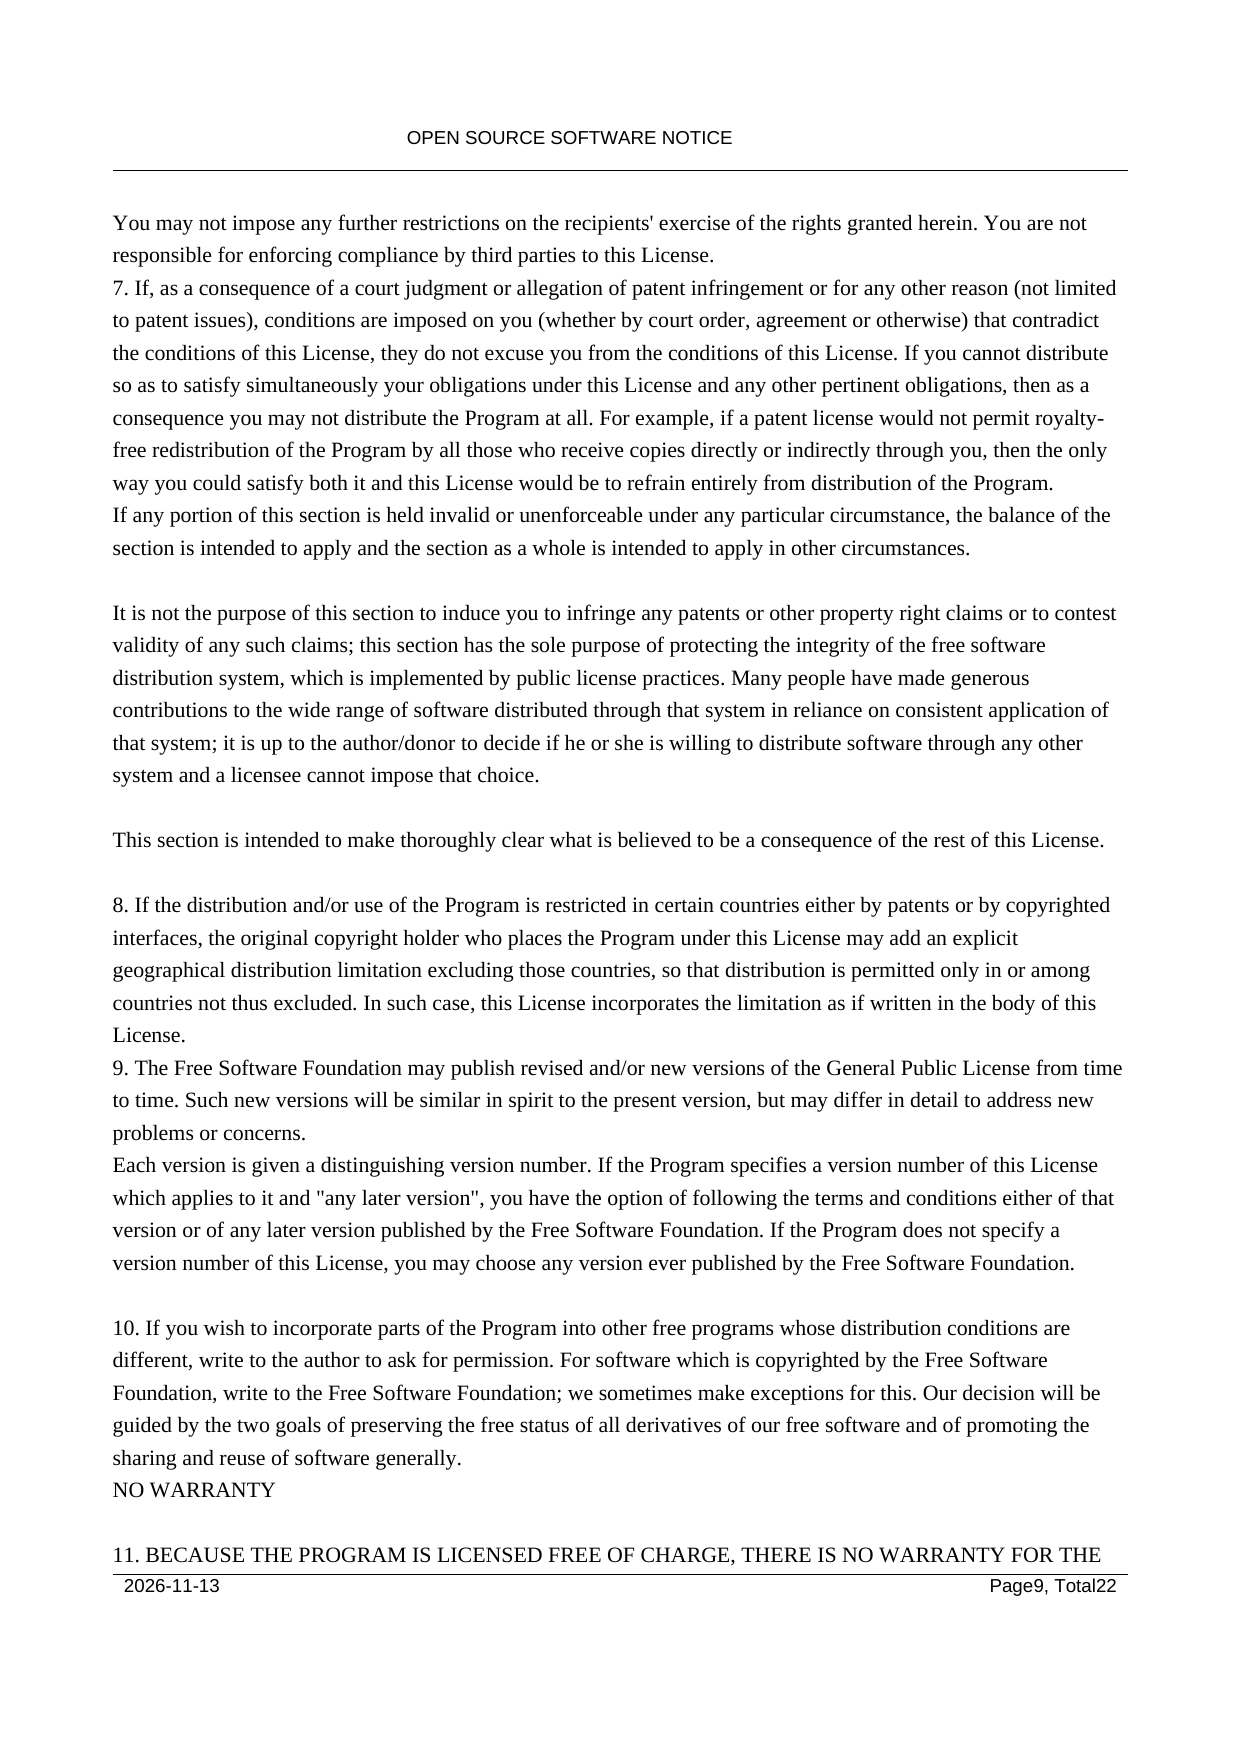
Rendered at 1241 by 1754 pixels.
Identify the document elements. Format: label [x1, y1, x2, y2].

text [112, 206, 1128, 1571]
